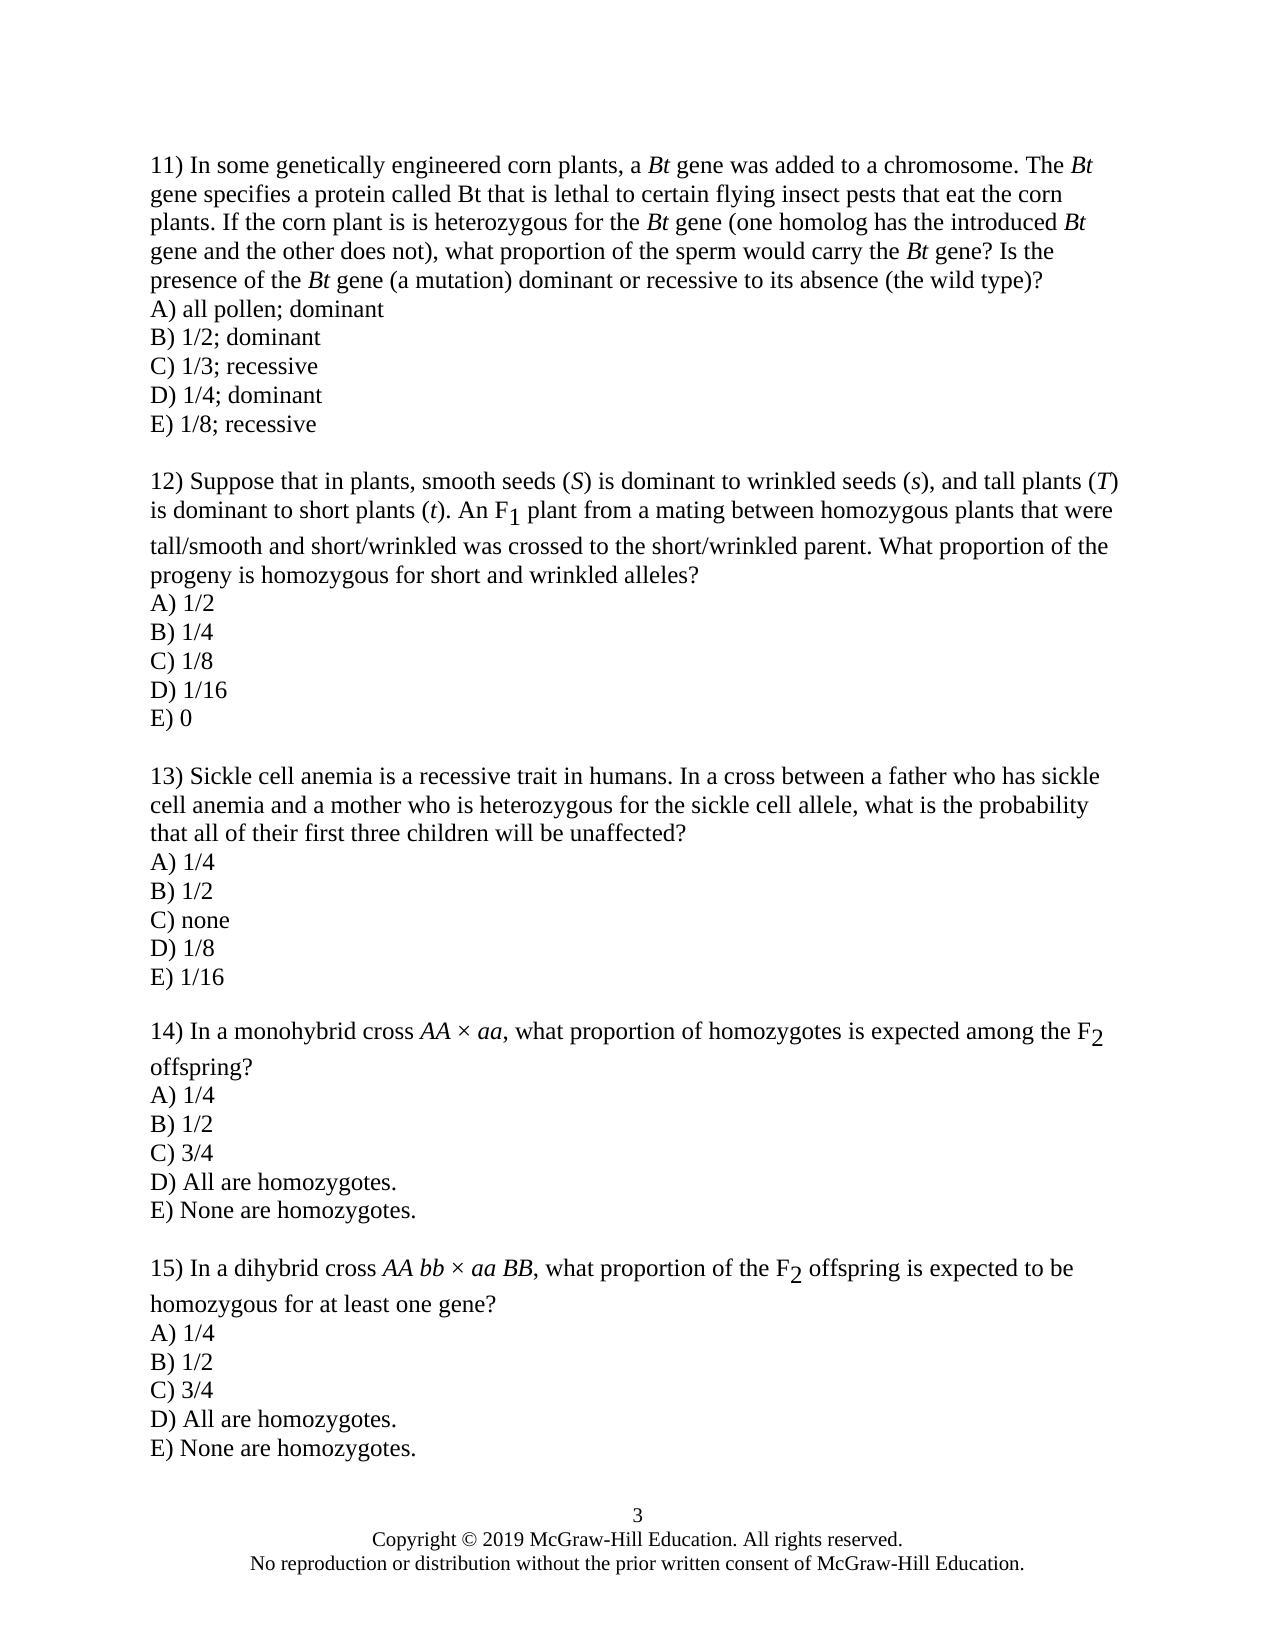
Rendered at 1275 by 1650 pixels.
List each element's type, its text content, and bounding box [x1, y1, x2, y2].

text D) 1/8 [150, 933, 1125, 962]
text A) 1/4 [150, 1081, 1125, 1109]
text 11) In some genetically engineered corn plants, a Bt gene was added to a chromosome. The Bt gene specifies a protein called Bt that is lethal to certain flying insect pests that eat the corn plants. If the corn plant is is heterozygous for the Bt gene (one homolog has the introduced Bt gene and the other does not), what proportion of the sperm would carry the Bt gene? Is the presence of the Bt gene (a mutation) dominant or recessive to its absence (the wild type)? [150, 150, 1125, 294]
text E) None are homozygotes. [150, 1433, 1125, 1462]
text D) All are homozygotes. [150, 1167, 1125, 1196]
text B) 1/2; dominant [150, 322, 1125, 351]
text E) None are homozygotes. [150, 1196, 1125, 1224]
text 12) Suppose that in plants, smooth seeds (S) is dominant to wrinkled seeds (s), and tall plants (T) is dominant to short plants (t). An F1 plant from a mating between homozygous plants that were tall/smooth and short/wrinkled was crossed to the short/wrinkled parent. What proportion of the progeny is homozygous for short and wrinkled alleles? [150, 466, 1125, 588]
text E) 0 [150, 703, 1125, 732]
text B) 1/2 [150, 876, 1125, 905]
text E) 1/16 [150, 962, 1125, 991]
text A) 1/4 [150, 1318, 1125, 1347]
text B) 1/4 [150, 617, 1125, 646]
text C) 1/8 [150, 646, 1125, 675]
text C) 3/4 [150, 1375, 1125, 1404]
text B) 1/2 [150, 1347, 1125, 1375]
text D) 1/4; dominant [150, 380, 1125, 409]
text A) 1/4 [150, 847, 1125, 876]
text A) 1/2 [150, 588, 1125, 617]
text 13) Sickle cell anemia is a recessive trait in humans. In a cross between a father who has sickle cell anemia and a mother who is heterozygous for the sickle cell allele, what is the probability that all of their first three children will be unaffected? [150, 761, 1125, 847]
text C) 1/3; recessive [150, 351, 1125, 380]
text E) 1/8; recessive [150, 409, 1125, 437]
text D) 1/16 [150, 675, 1125, 703]
text A) all pollen; dominant [150, 294, 1125, 322]
text 14) In a monohybrid cross AA × aa, what proportion of homozygotes is expected among the F2 offspring? [150, 1016, 1125, 1081]
text B) 1/2 [150, 1109, 1125, 1138]
text C) none [150, 905, 1125, 933]
text 15) In a dihybrid cross AA bb × aa BB, what proportion of the F2 offspring is expected to be homozygous for at least one gene? [150, 1253, 1125, 1318]
text C) 3/4 [150, 1138, 1125, 1167]
text D) All are homozygotes. [150, 1404, 1125, 1433]
